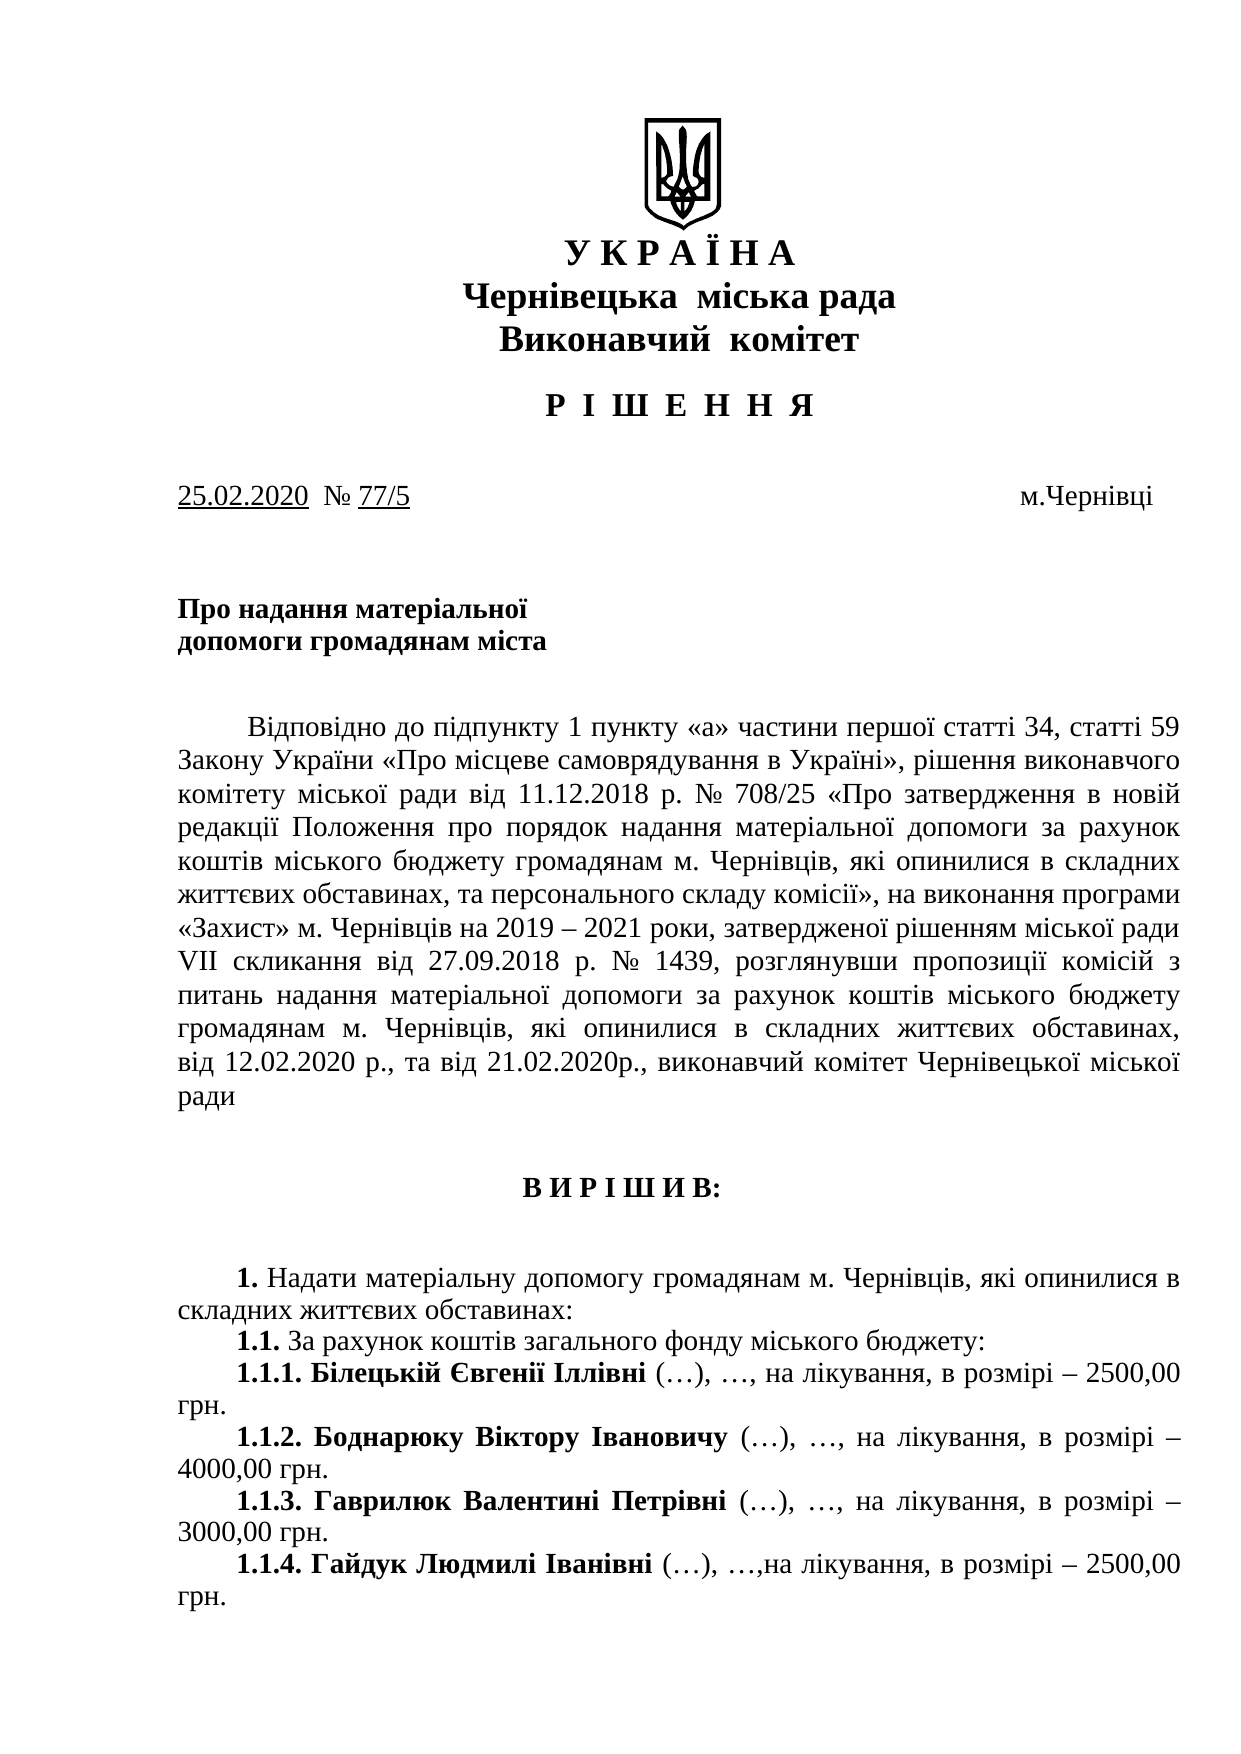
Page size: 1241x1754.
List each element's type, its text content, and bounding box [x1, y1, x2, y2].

text 1.1. За рахунок коштів загального фонду міського бюджету: [177, 1325, 1181, 1357]
text допомоги громадянам міста [177, 625, 1181, 656]
text Про надання матеріальної [177, 593, 1181, 625]
text 25.02.2020 № 77/5 м.Чернівці [177, 481, 1181, 511]
subtitle Р І Ш Е Н Н Я [177, 385, 1181, 423]
text 1. Надати матеріальну допомогу громадянам м. Чернівців, які опинилися в складних життєвих обставинах: [177, 1262, 1181, 1325]
text У К Р А Ї Н А [177, 231, 1181, 274]
text В И Р І Ш И В: [177, 1170, 1181, 1203]
subtitle Виконавчий комітет [177, 317, 1181, 360]
text 1.1.1. Білецькій Євгенії Іллівні (…), …, на лікування, в розмірі – 2500,00 грн. [177, 1357, 1181, 1421]
text Відповідно до підпункту 1 пункту «а» частини першої статті 34, статті 59 Закону України «Про місцеве самоврядування в Україні», рішення виконавчого комітету міської ради від 11.12.2018 р. № 708/25 «Про затвердження в новій редакції Положення про порядок надання матеріальної допомоги за рахунок коштів міського бюджету громадянам м. Чернівців, які опинилися в складних життєвих обставинах, та персонального складу комісії», на виконання програми «Захист» м. Чернівців на 2019 – 2021 роки, затвердженої рішенням міської ради VIІ скликання від 27.09.2018 р. № 1439, розглянувши пропозиції комісій з питань надання матеріальної допомоги за рахунок коштів міського бюджету громадянам м. Чернівців, які опинилися в складних життєвих обставинах, від 12.02.2020 р., та від 21.02.2020р., виконавчий комітет Чернівецької міської ради [177, 709, 1181, 1111]
text Чернівецька міська рада [177, 274, 1181, 317]
text 1.1.2. Боднарюку Віктору Івановичу (…), …, на лікування, в розмірі – 4000,00 грн. [177, 1421, 1181, 1484]
text 1.1.4. Гайдук Людмилі Іванівні (…), …,на лікування, в розмірі – 2500,00 грн. [177, 1548, 1181, 1612]
text 1.1.3. Гаврилюк Валентині Петрівні (…), …, на лікування, в розмірі – 3000,00 грн. [177, 1484, 1181, 1548]
